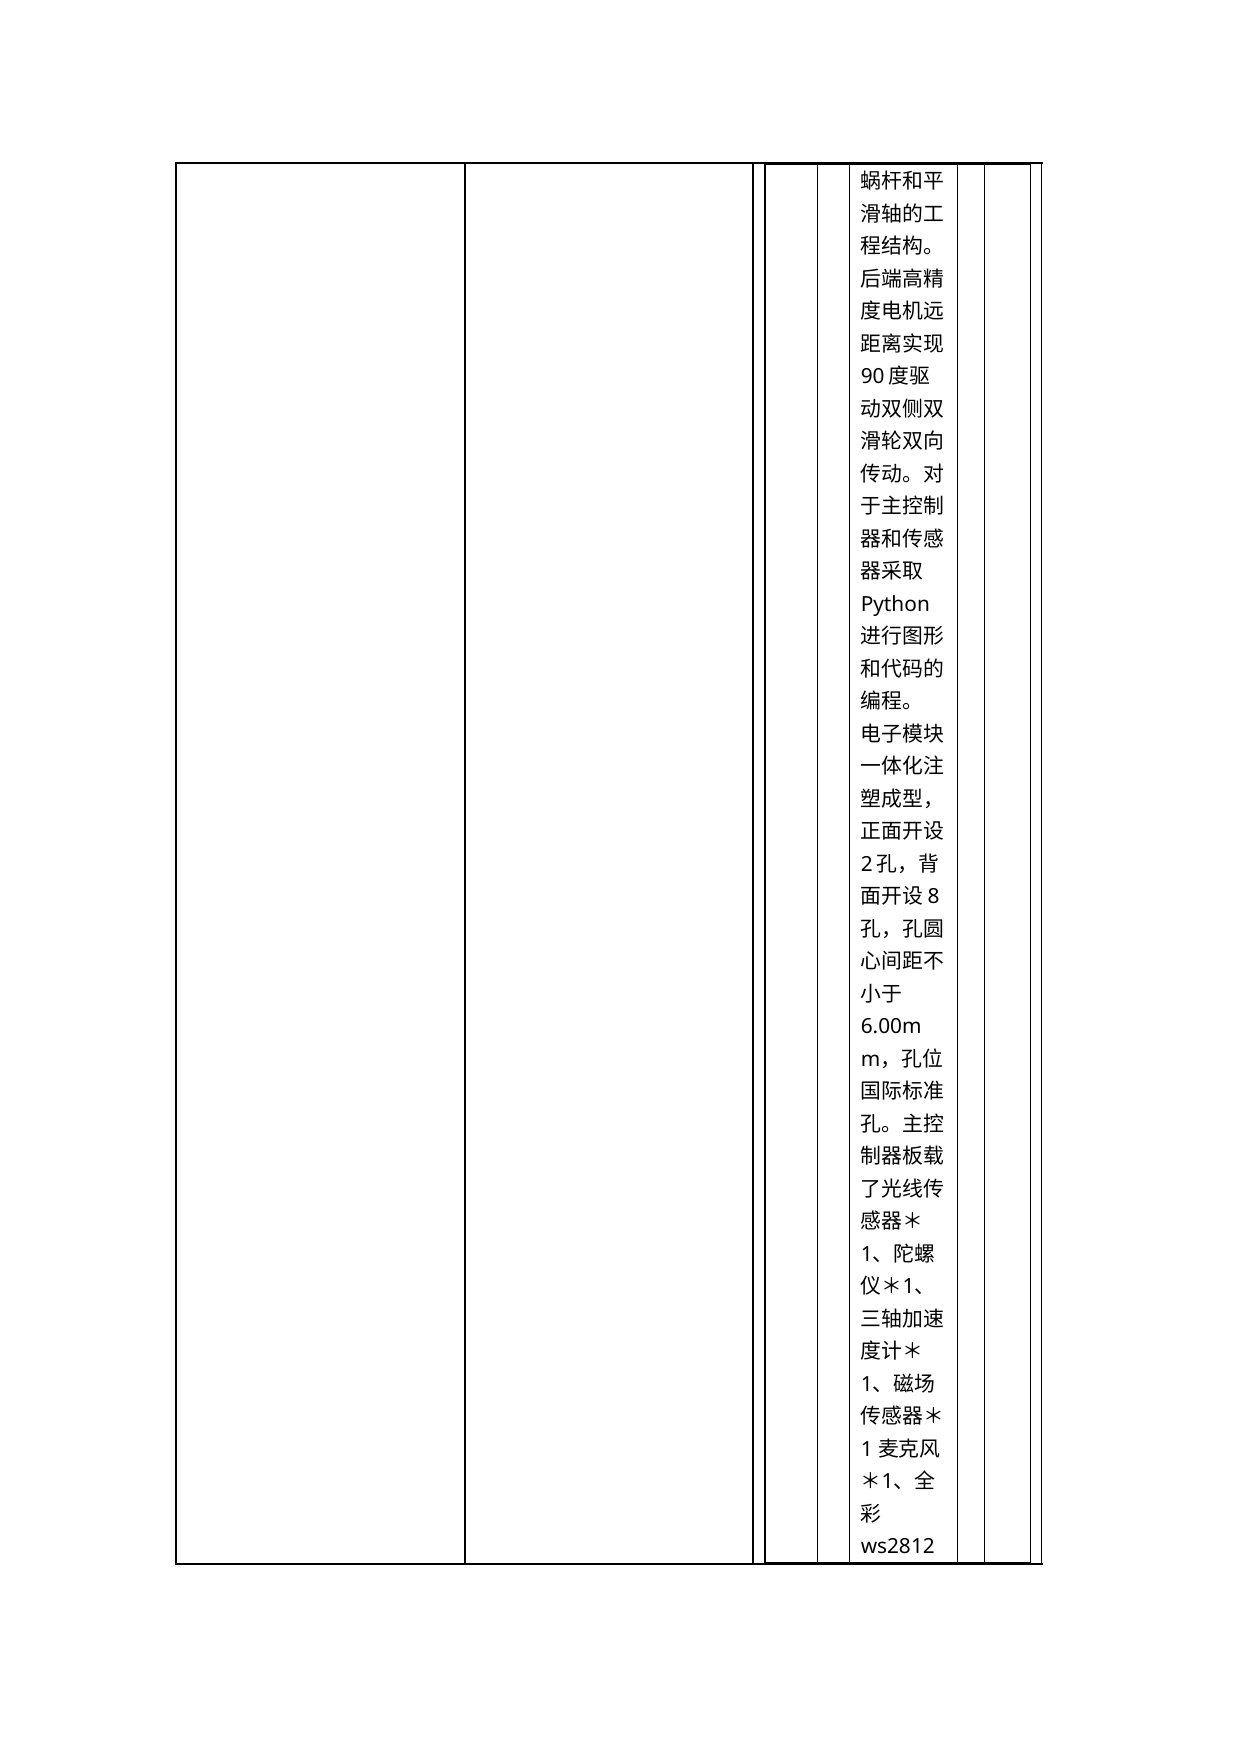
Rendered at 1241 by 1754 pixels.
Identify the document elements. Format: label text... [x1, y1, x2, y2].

table_cell [466, 164, 752, 1563]
table_cell [850, 165, 957, 1562]
table_cell [766, 165, 817, 1562]
table_cell 1 [177, 164, 464, 1563]
table_cell [958, 165, 984, 1562]
table_cell [818, 165, 849, 1562]
table_cell [985, 165, 1030, 1562]
table_cell [754, 164, 764, 1563]
table_cell [1031, 164, 1041, 1563]
